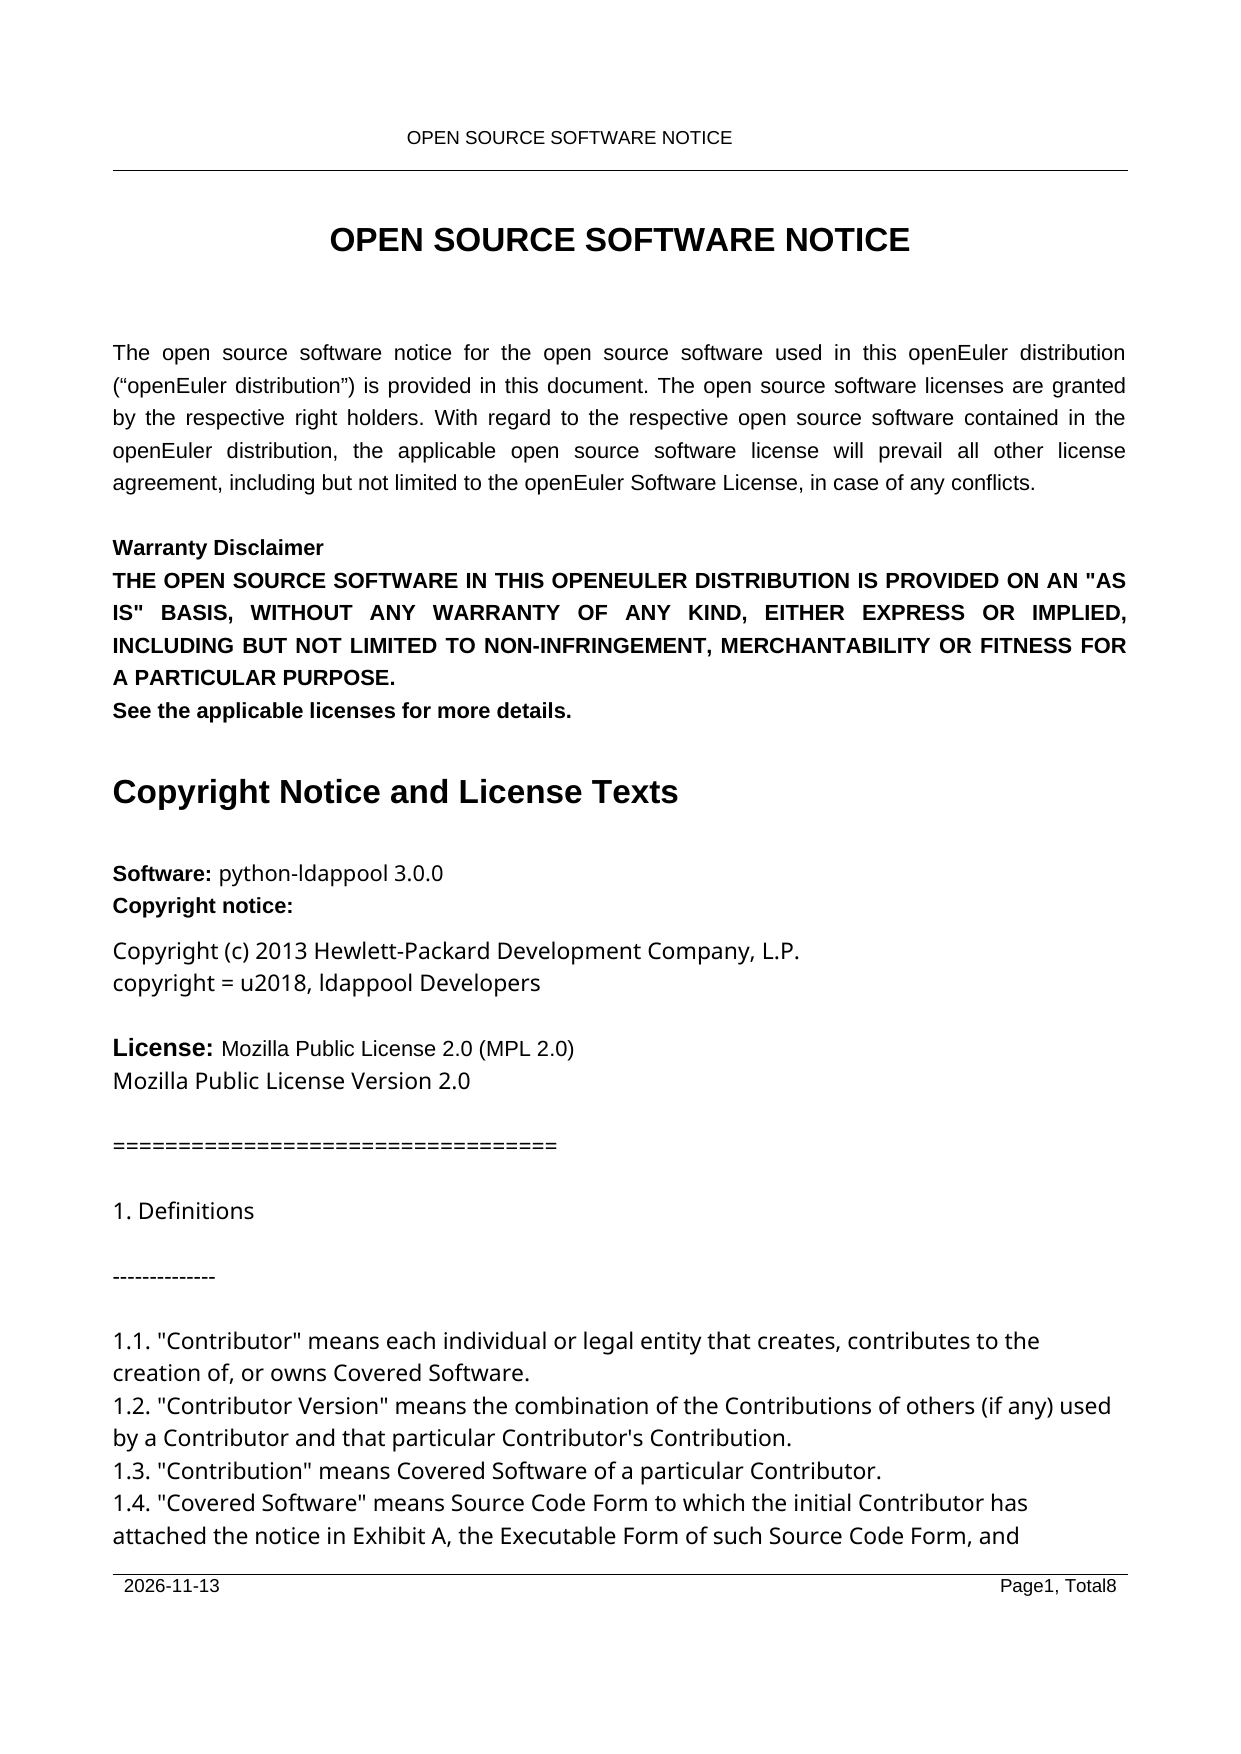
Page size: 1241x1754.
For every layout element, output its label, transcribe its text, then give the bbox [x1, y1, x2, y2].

text The open source software notice for the open source software used in this openEuler distribution (“openEuler distribution”) is provided in this document. The open source software licenses are granted by the respective right holders. With regard to the respective open source software contained in the openEuler distribution, the applicable open source software license will prevail all other license agreement, including but not limited to the openEuler Software License, in case of any conflicts. [112, 336, 1128, 499]
text 1. Definitions [112, 1194, 1128, 1226]
text OPEN SOURCE SOFTWARE NOTICE [112, 206, 1128, 271]
title Software: python-ldappool 3.0.0 [112, 856, 1128, 889]
text License: Mozilla Public License 2.0 (MPL 2.0) [112, 1031, 1128, 1064]
text ================================== [112, 1129, 1128, 1161]
text 1.1. "Contributor" means each individual or legal entity that creates, contributes to the creation of, or owns Covered Software. [112, 1324, 1128, 1389]
text Copyright (c) 2013 Hewlett-Packard Development Company, L.P. copyright = u2018, ldappool Developers [112, 934, 1128, 1031]
text 1.3. "Contribution" means Covered Software of a particular Contributor. [112, 1454, 1128, 1486]
text THE OPEN SOURCE SOFTWARE IN THIS OPENEULER DISTRIBUTION IS PROVIDED ON AN "AS IS" BASIS, WITHOUT ANY WARRANTY OF ANY KIND, EITHER EXPRESS OR IMPLIED, INCLUDING BUT NOT LIMITED TO NON-INFRINGEMENT, MERCHANTABILITY OR FITNESS FOR A PARTICULAR PURPOSE. See the applicable licenses for more details. [112, 564, 1128, 726]
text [112, 1486, 1128, 1551]
text Warranty Disclaimer [112, 531, 1128, 564]
text Copyright notice: [112, 889, 1128, 921]
text -------------- [112, 1259, 1128, 1291]
text 1.2. "Contributor Version" means the combination of the Contributions of others (if any) used by a Contributor and that particular Contributor's Contribution. [112, 1389, 1128, 1454]
text Mozilla Public License Version 2.0 [112, 1064, 1128, 1096]
text Copyright Notice and License Texts [112, 759, 1128, 824]
